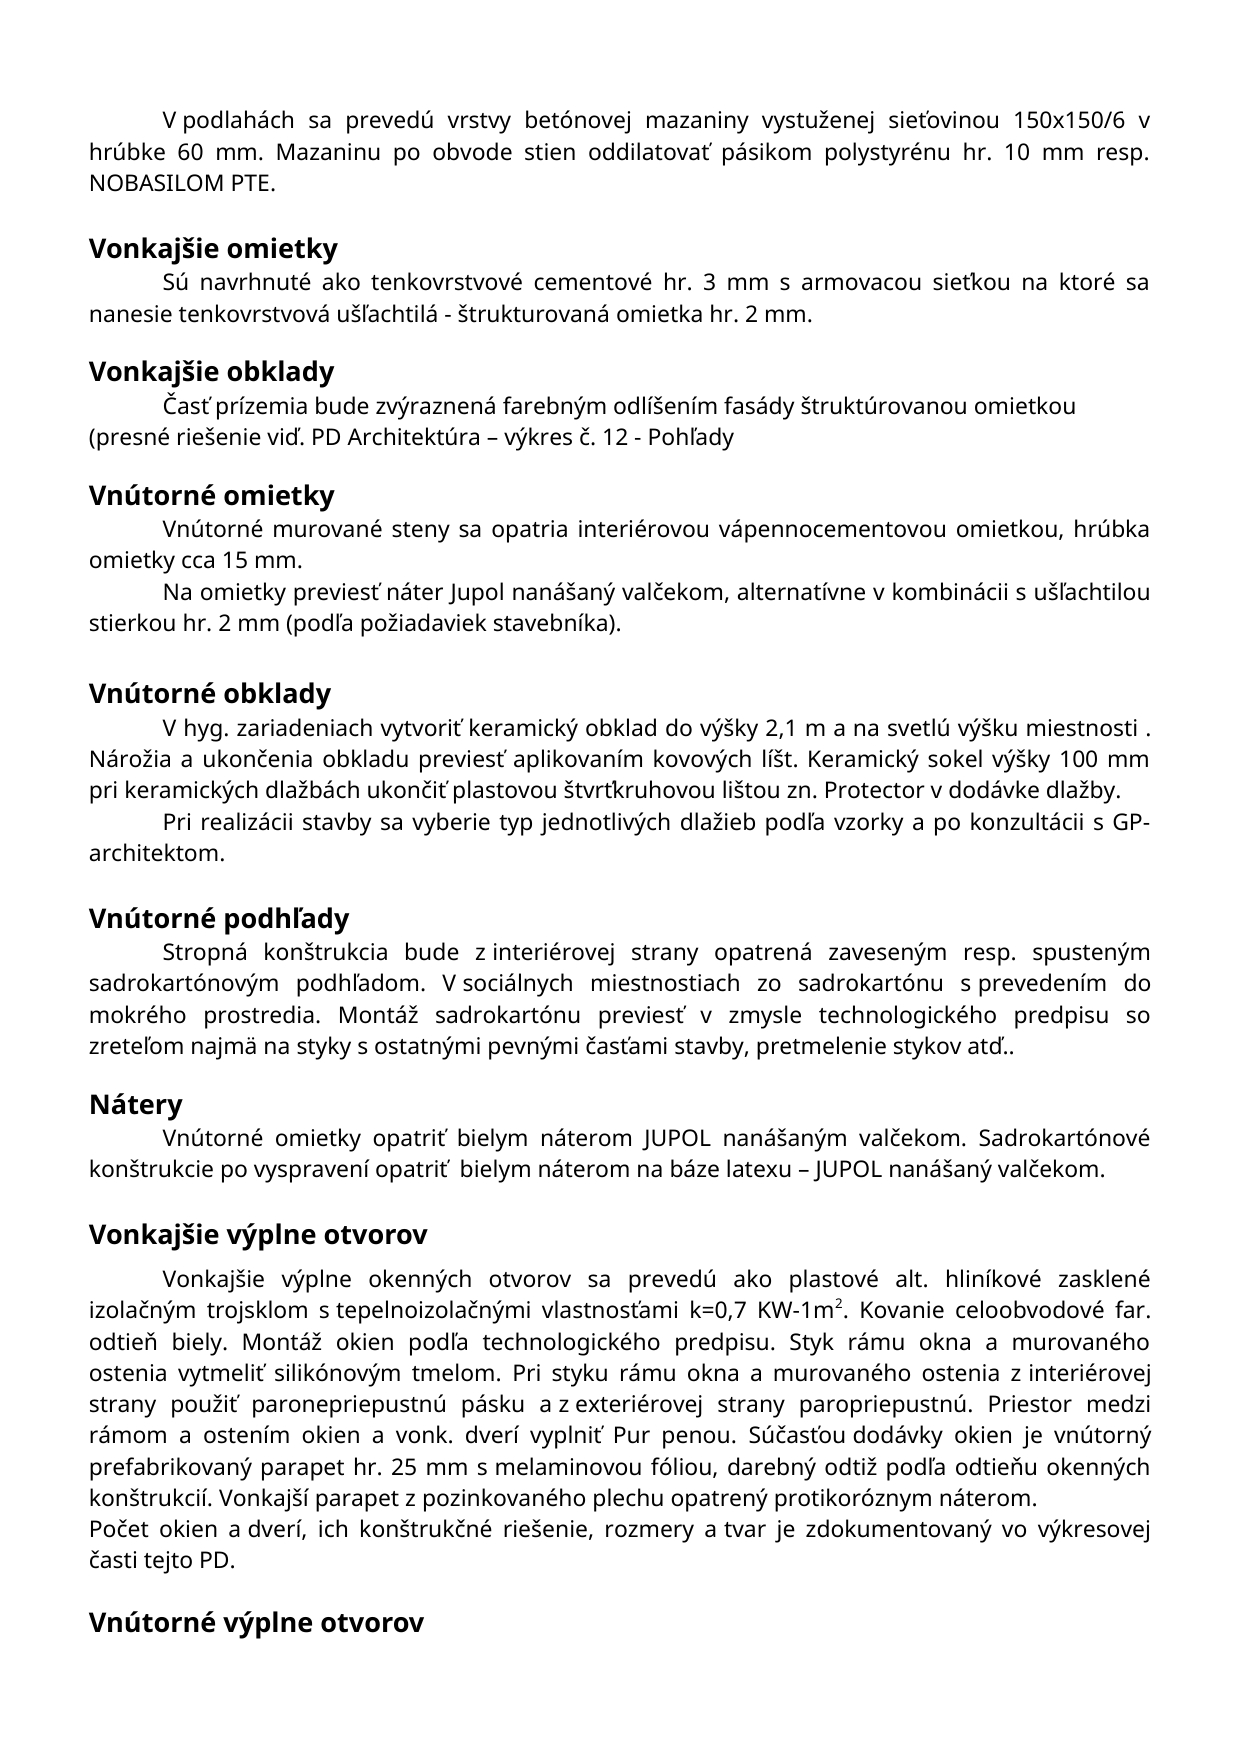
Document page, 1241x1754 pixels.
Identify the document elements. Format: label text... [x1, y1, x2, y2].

text Vnútorné obklady [89, 675, 1152, 712]
text Vnútorné omietky opatriť bielym náterom JUPOL nanášaným valčekom. Sadrokartónové konštrukcie po vyspravení opatriť bielym náterom na báze latexu – JUPOL nanášaný valčekom. [89, 1122, 1152, 1184]
text Stropná konštrukcia bude z interiérovej strany opatrená zaveseným resp. spusteným sadrokartónovým podhľadom. V sociálnych miestnostiach zo sadrokartónu s prevedením do mokrého prostredia. Montáž sadrokartónu previesť v zmysle technologického predpisu so zreteľom najmä na styky s ostatnými pevnými časťami stavby, pretmelenie stykov atď.. [89, 936, 1152, 1061]
text Vonkajšie výplne otvorov [89, 1216, 1152, 1253]
text Vonkajšie obklady [89, 353, 1152, 390]
text Nátery [89, 1085, 1152, 1122]
text Vonkajšie výplne okenných otvorov sa prevedú ako plastové alt. hliníkové zasklené izolačným trojsklom s tepelnoizolačnými vlastnosťami k=0,7 KW-1m2. Kovanie celoobvodové far. odtieň biely. Montáž okien podľa technologického predpisu. Styk rámu okna a murovaného ostenia vytmeliť silikónovým tmelom. Pri styku rámu okna a murovaného ostenia z interiérovej strany použiť paronepriepustnú pásku a z exteriérovej strany paropriepustnú. Priestor medzi rámom a ostením okien a vonk. dverí vyplniť Pur penou. Súčasťou dodávky okien je vnútorný prefabrikovaný parapet hr. s melaminovou fóliou, darebný odtiž podľa odtieňu okenných konštrukcií. Vonkajší parapet z pozinkovaného plechu opatrený protikoróznym náterom. [89, 1263, 1152, 1513]
text (presné riešenie viď. PD Architektúra – výkres č. 12 - Pohľady [89, 421, 1152, 452]
text V hyg. zariadeniach vytvoriť keramický obklad do výšky 2,1 m a na svetlú výšku miestnosti . Nárožia a ukončenia obkladu previesť aplikovaním kovových líšt. Keramický sokel výšky pri keramických dlažbách ukončiť plastovou štvrťkruhovou lištou zn. Protector v dodávke dlažby. [89, 712, 1152, 806]
text V podlahách sa prevedú vrstvy betónovej mazaniny vystuženej sieťovinou 150x150/6 v hrúbke 60 mm. Mazaninu po obvode stien oddilatovať pásikom polystyrénu hr. resp. NOBASILOM PTE. [89, 104, 1152, 198]
text Sú navrhnuté ako tenkovrstvové cementové hr. 3 mm s armovacou sieťkou na ktoré sa nanesie tenkovrstvová ušľachtilá - štrukturovaná omietka hr. . [89, 266, 1152, 329]
text Vnútorné murované steny sa opatria interiérovou vápennocementovou omietkou, hrúbka omietky cca 15 mm. [89, 513, 1152, 576]
text Vnútorné výplne otvorov [89, 1604, 1152, 1641]
text Vnútorné omietky [89, 476, 1152, 513]
text Časť prízemia bude zvýraznená farebným odlíšením fasády štruktúrovanou omietkou [89, 390, 1152, 421]
text Pri realizácii stavby sa vyberie typ jednotlivých dlažieb podľa vzorky a po konzultácii s GP-architektom. [89, 806, 1152, 868]
text Vonkajšie omietky [89, 229, 1152, 266]
text Vnútorné podhľady [89, 899, 1152, 936]
text Na omietky previesť náter Jupol nanášaný valčekom, alternatívne v kombinácii s ušľachtilou stierkou hr. (podľa požiadaviek stavebníka). [89, 576, 1152, 638]
text Počet okien a dverí, ich konštrukčné riešenie, rozmery a tvar je zdokumentovaný vo výkresovej časti tejto PD. [89, 1513, 1152, 1576]
